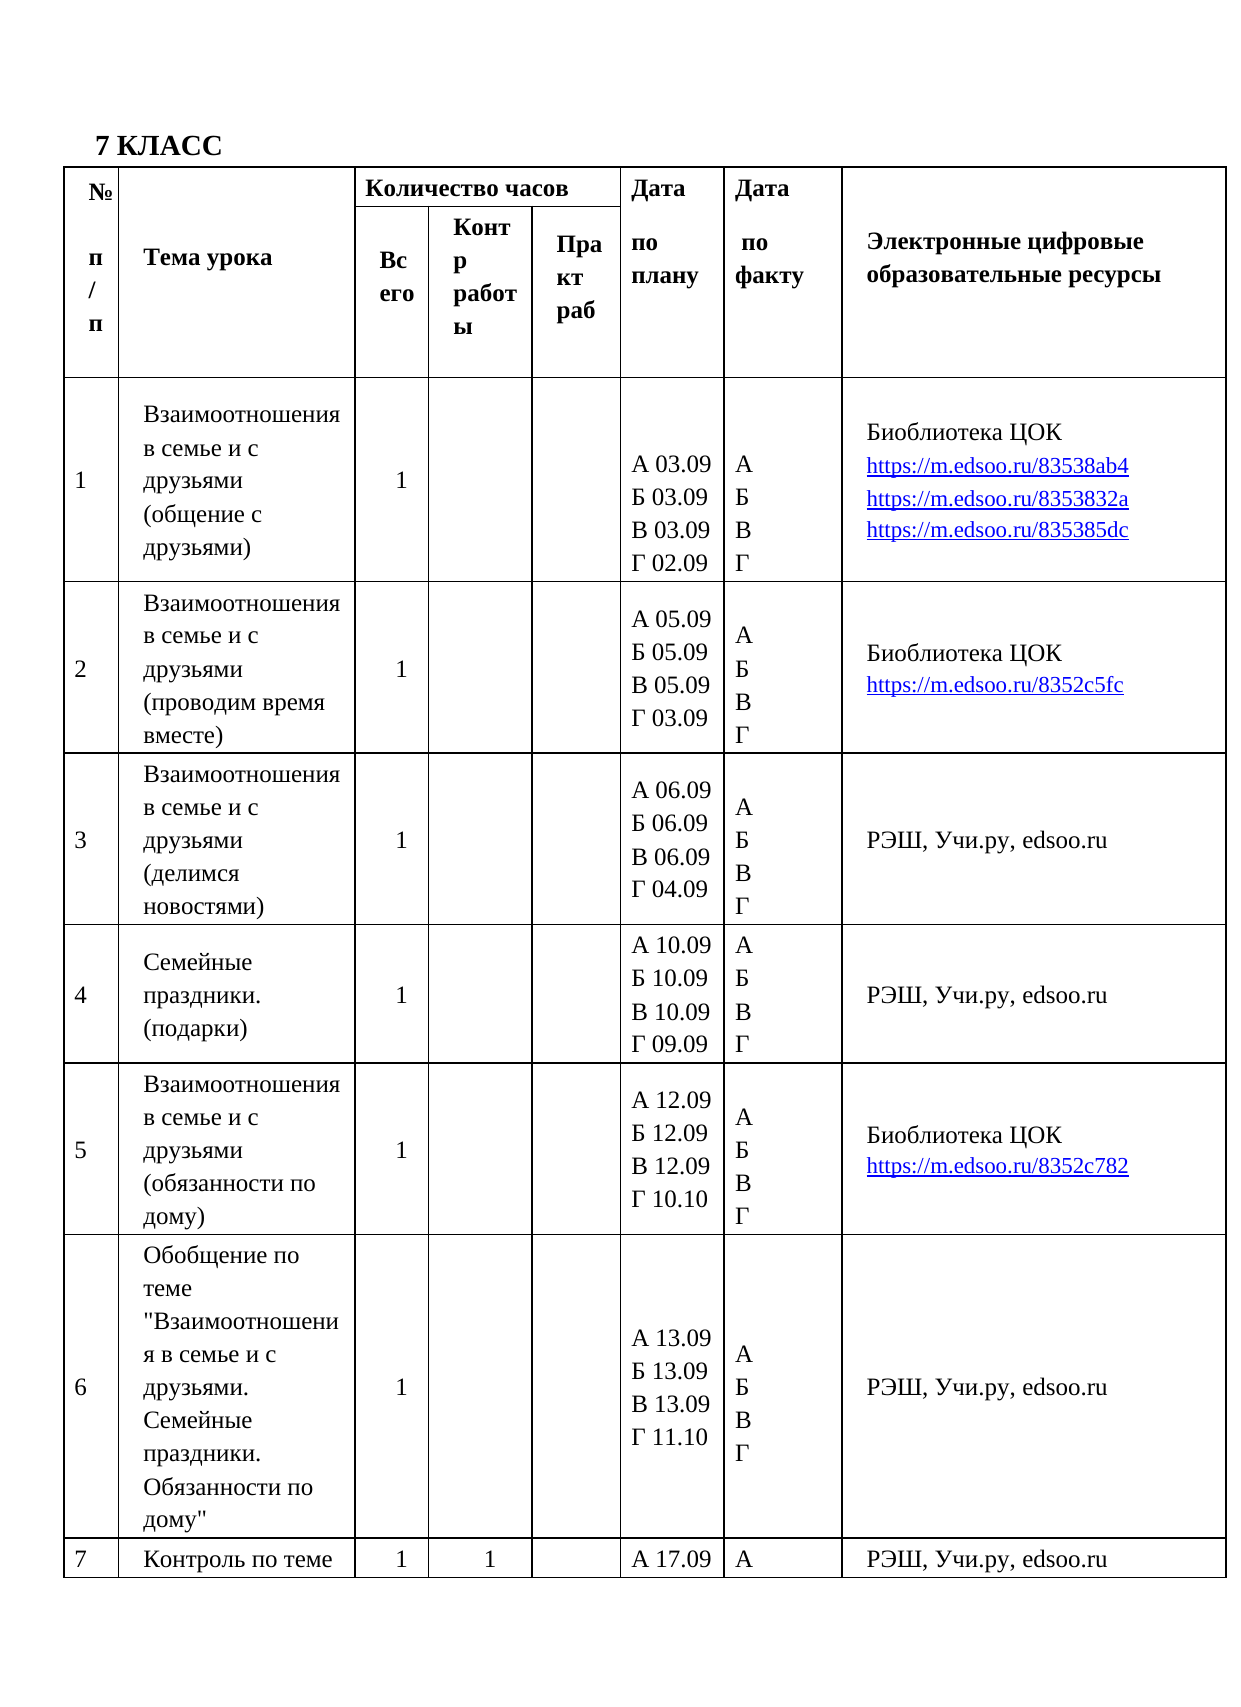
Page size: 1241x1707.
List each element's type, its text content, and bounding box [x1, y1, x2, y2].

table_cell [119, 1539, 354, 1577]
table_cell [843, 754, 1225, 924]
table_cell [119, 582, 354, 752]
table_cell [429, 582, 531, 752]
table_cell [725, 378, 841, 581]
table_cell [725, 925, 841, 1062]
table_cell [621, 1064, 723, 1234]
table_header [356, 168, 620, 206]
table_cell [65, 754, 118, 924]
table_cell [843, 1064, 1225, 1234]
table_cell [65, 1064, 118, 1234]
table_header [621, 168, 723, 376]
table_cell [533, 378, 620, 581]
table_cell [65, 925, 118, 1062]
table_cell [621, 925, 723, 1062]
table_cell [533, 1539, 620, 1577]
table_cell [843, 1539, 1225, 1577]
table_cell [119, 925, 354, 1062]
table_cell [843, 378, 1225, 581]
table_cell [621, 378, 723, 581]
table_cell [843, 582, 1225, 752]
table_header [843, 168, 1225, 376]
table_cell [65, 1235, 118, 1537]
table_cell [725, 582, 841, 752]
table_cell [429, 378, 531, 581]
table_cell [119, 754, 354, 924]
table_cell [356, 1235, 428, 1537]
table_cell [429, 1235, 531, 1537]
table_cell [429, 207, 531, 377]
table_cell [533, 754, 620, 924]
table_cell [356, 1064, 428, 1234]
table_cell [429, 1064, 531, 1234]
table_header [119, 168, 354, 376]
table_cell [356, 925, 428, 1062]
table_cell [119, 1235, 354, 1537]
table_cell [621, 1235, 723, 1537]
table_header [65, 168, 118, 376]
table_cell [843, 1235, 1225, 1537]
text 7 КЛАСС [87, 128, 1165, 161]
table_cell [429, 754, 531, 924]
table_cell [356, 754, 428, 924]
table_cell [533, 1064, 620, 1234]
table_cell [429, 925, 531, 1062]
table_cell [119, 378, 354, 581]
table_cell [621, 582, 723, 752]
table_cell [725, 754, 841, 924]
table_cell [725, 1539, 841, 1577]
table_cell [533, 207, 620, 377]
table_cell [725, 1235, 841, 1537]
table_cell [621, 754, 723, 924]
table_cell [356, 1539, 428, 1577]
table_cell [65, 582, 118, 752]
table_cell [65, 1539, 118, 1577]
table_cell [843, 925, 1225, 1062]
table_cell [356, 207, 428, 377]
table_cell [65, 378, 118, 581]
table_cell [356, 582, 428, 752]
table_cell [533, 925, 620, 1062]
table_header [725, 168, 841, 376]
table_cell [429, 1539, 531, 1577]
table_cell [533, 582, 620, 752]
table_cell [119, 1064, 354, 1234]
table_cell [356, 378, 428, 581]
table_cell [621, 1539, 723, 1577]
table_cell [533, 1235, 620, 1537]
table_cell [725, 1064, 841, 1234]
